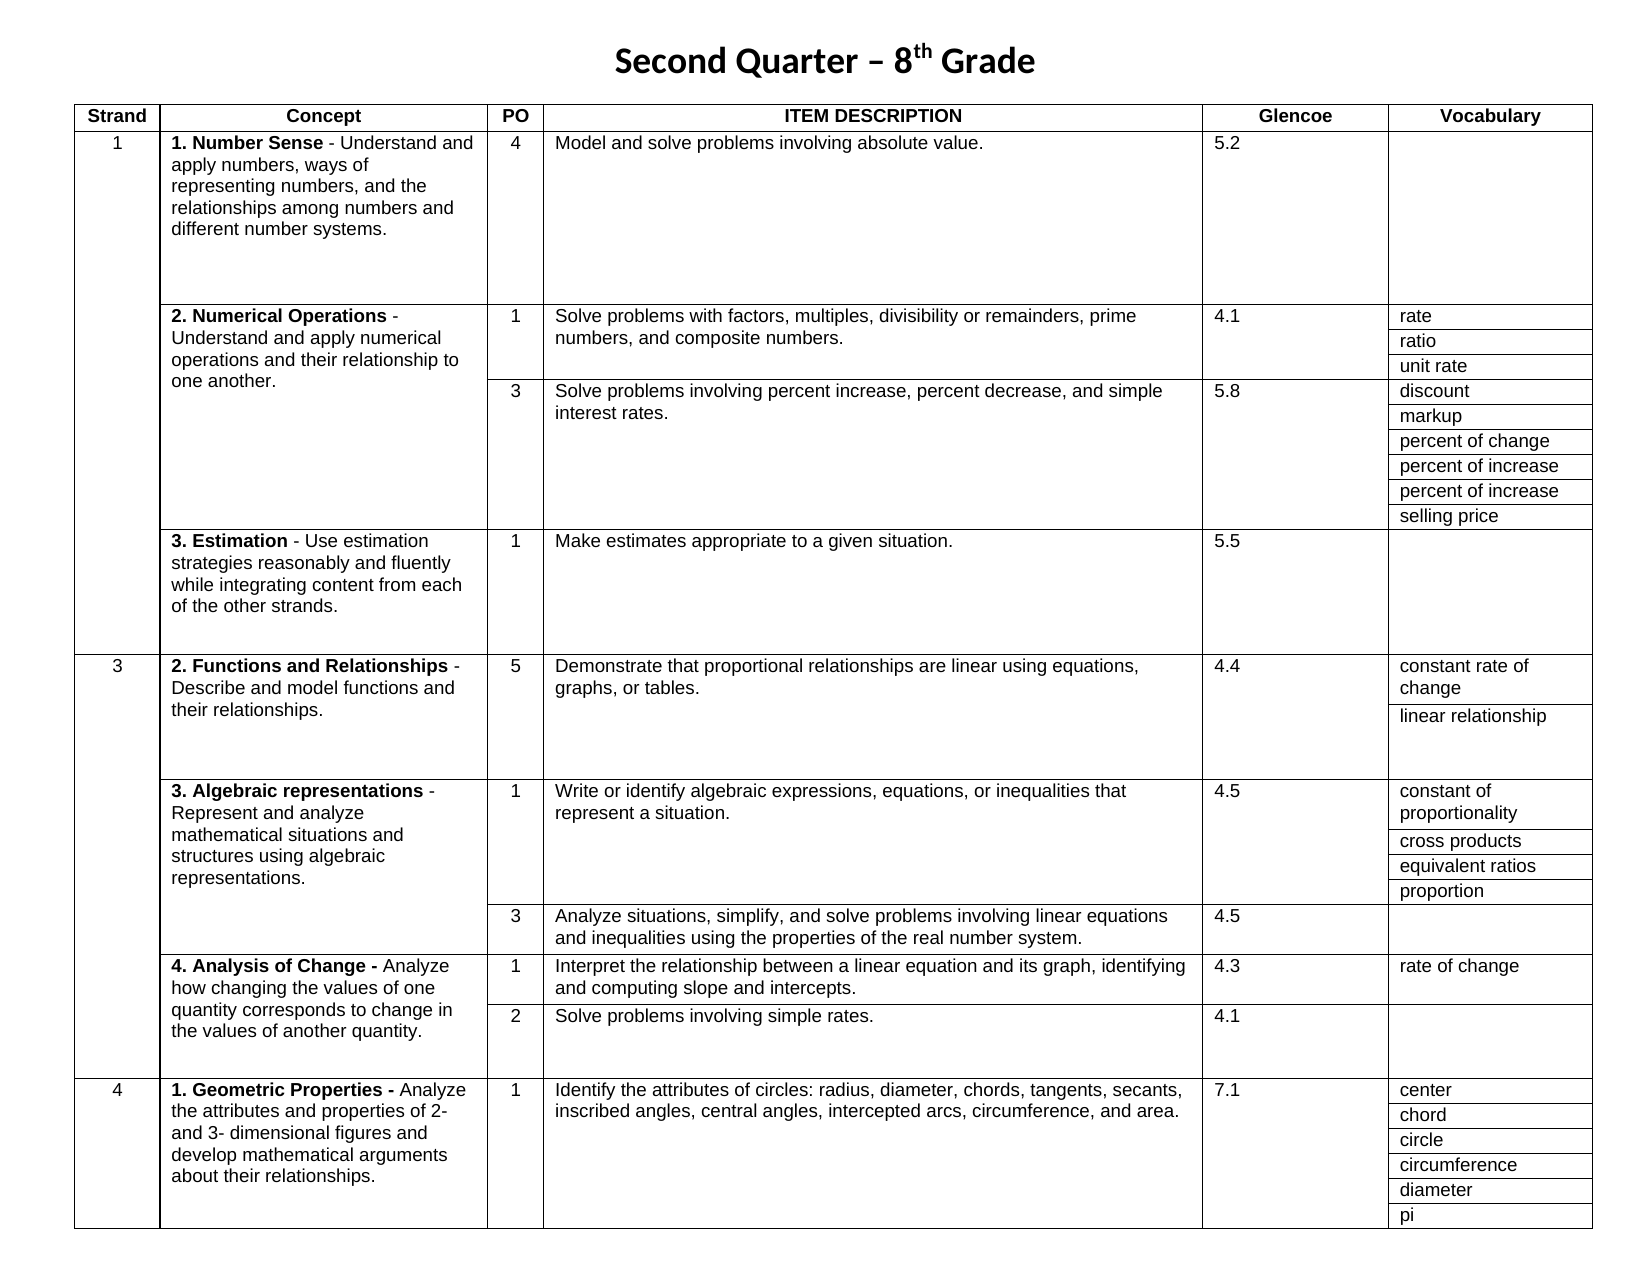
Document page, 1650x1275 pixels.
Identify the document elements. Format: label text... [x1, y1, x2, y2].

table_cell [1389, 905, 1592, 954]
table_cell rate of change [1389, 955, 1592, 1004]
table_cell 2. Numerical Operations - Understand and apply numerical operations and their relationship to one another. [161, 305, 487, 529]
table_cell chord [1389, 1104, 1592, 1128]
table_cell 1 [488, 530, 543, 654]
table_cell constant rate of change [1389, 655, 1592, 704]
table_cell percent of change [1389, 430, 1592, 454]
table_cell equivalent ratios [1389, 855, 1592, 879]
table_cell Make estimates appropriate to a given situation. [544, 530, 1202, 654]
table_cell 4 [488, 132, 543, 304]
table_cell 1. Number Sense - Understand and apply numbers, ways of representing numbers, and the relationships among numbers and different number systems. [161, 132, 487, 304]
table_header PO [488, 105, 543, 131]
table_cell 3. Algebraic representations - Represent and analyze mathematical situations and structures using algebraic representations. [161, 780, 487, 954]
table_cell 1. Geometric Properties - Analyze the attributes and properties of 2- and 3- dimensional figures and develop mathematical arguments about their relationships. [161, 1079, 487, 1228]
table_cell 1 [488, 305, 543, 379]
table_cell 7.1 [1203, 1079, 1388, 1228]
table_cell diameter [1389, 1179, 1592, 1203]
table_cell 5.2 [1203, 132, 1388, 304]
table_cell Solve problems involving percent increase, percent decrease, and simple interest rates. [544, 380, 1202, 529]
table_cell Write or identify algebraic expressions, equations, or inequalities that represent a situation. [544, 780, 1202, 904]
table_header Strand [75, 105, 159, 131]
table_cell linear relationship [1389, 705, 1592, 779]
table_cell 5.5 [1203, 530, 1388, 654]
table_cell 1 [488, 955, 543, 1004]
table_cell circumference [1389, 1154, 1592, 1178]
table_cell 4.1 [1203, 1005, 1388, 1078]
table_cell Model and solve problems involving absolute value. [544, 132, 1202, 304]
table_cell [1389, 530, 1592, 654]
table_cell 3 [75, 655, 159, 1078]
table_cell [1389, 1005, 1592, 1078]
table_cell 4. Analysis of Change - Analyze how changing the values of one quantity corresponds to change in the values of another quantity. [161, 955, 487, 1078]
table_cell 4.4 [1203, 655, 1388, 779]
table_cell constant of proportionality [1389, 780, 1592, 829]
table_cell 4.5 [1203, 905, 1388, 954]
table_header Concept [161, 105, 487, 131]
table_cell discount [1389, 380, 1592, 404]
table_header Glencoe [1203, 105, 1388, 131]
table_cell unit rate [1389, 355, 1592, 379]
table_header ITEM DESCRIPTION [544, 105, 1202, 131]
table_cell 4 [75, 1079, 159, 1228]
table_cell ratio [1389, 330, 1592, 354]
table_cell proportion [1389, 880, 1592, 904]
table_cell 3 [488, 905, 543, 954]
table_cell center [1389, 1079, 1592, 1103]
table_cell percent of increase [1389, 480, 1592, 504]
table_cell 2 [488, 1005, 543, 1078]
table_cell percent of increase [1389, 455, 1592, 479]
table_cell Solve problems with factors, multiples, divisibility or remainders, prime numbers, and composite numbers. [544, 305, 1202, 379]
table_cell 3. Estimation - Use estimation strategies reasonably and fluently while integrating content from each of the other strands. [161, 530, 487, 654]
table_cell 1 [75, 132, 159, 654]
table_cell 5.8 [1203, 380, 1388, 529]
table_cell 2. Functions and Relationships - Describe and model functions and their relationships. [161, 655, 487, 779]
table_cell Solve problems involving simple rates. [544, 1005, 1202, 1078]
table_cell cross products [1389, 830, 1592, 854]
table_cell Identify the attributes of circles: radius, diameter, chords, tangents, secants, inscribed angles, central angles, intercepted arcs, circumference, and area. [544, 1079, 1202, 1228]
table_cell [1389, 132, 1592, 304]
table_cell 1 [488, 1079, 543, 1228]
table_cell Interpret the relationship between a linear equation and its graph, identifying and computing slope and intercepts. [544, 955, 1202, 1004]
table_cell 5 [488, 655, 543, 779]
table_cell 1 [488, 780, 543, 904]
table_cell markup [1389, 405, 1592, 429]
table_cell selling price [1389, 505, 1592, 529]
table_cell Demonstrate that proportional relationships are linear using equations, graphs, or tables. [544, 655, 1202, 779]
table_cell 4.3 [1203, 955, 1388, 1004]
text Second Quarter – 8th Grade [75, 37, 1575, 83]
table_cell 4.5 [1203, 780, 1388, 904]
table_header Vocabulary [1389, 105, 1592, 131]
table_cell rate [1389, 305, 1592, 329]
table_cell 3 [488, 380, 543, 529]
table_cell 4.1 [1203, 305, 1388, 379]
table_cell circle [1389, 1129, 1592, 1153]
table_cell Analyze situations, simplify, and solve problems involving linear equations and inequalities using the properties of the real number system. [544, 905, 1202, 954]
table_cell pi [1389, 1204, 1592, 1228]
